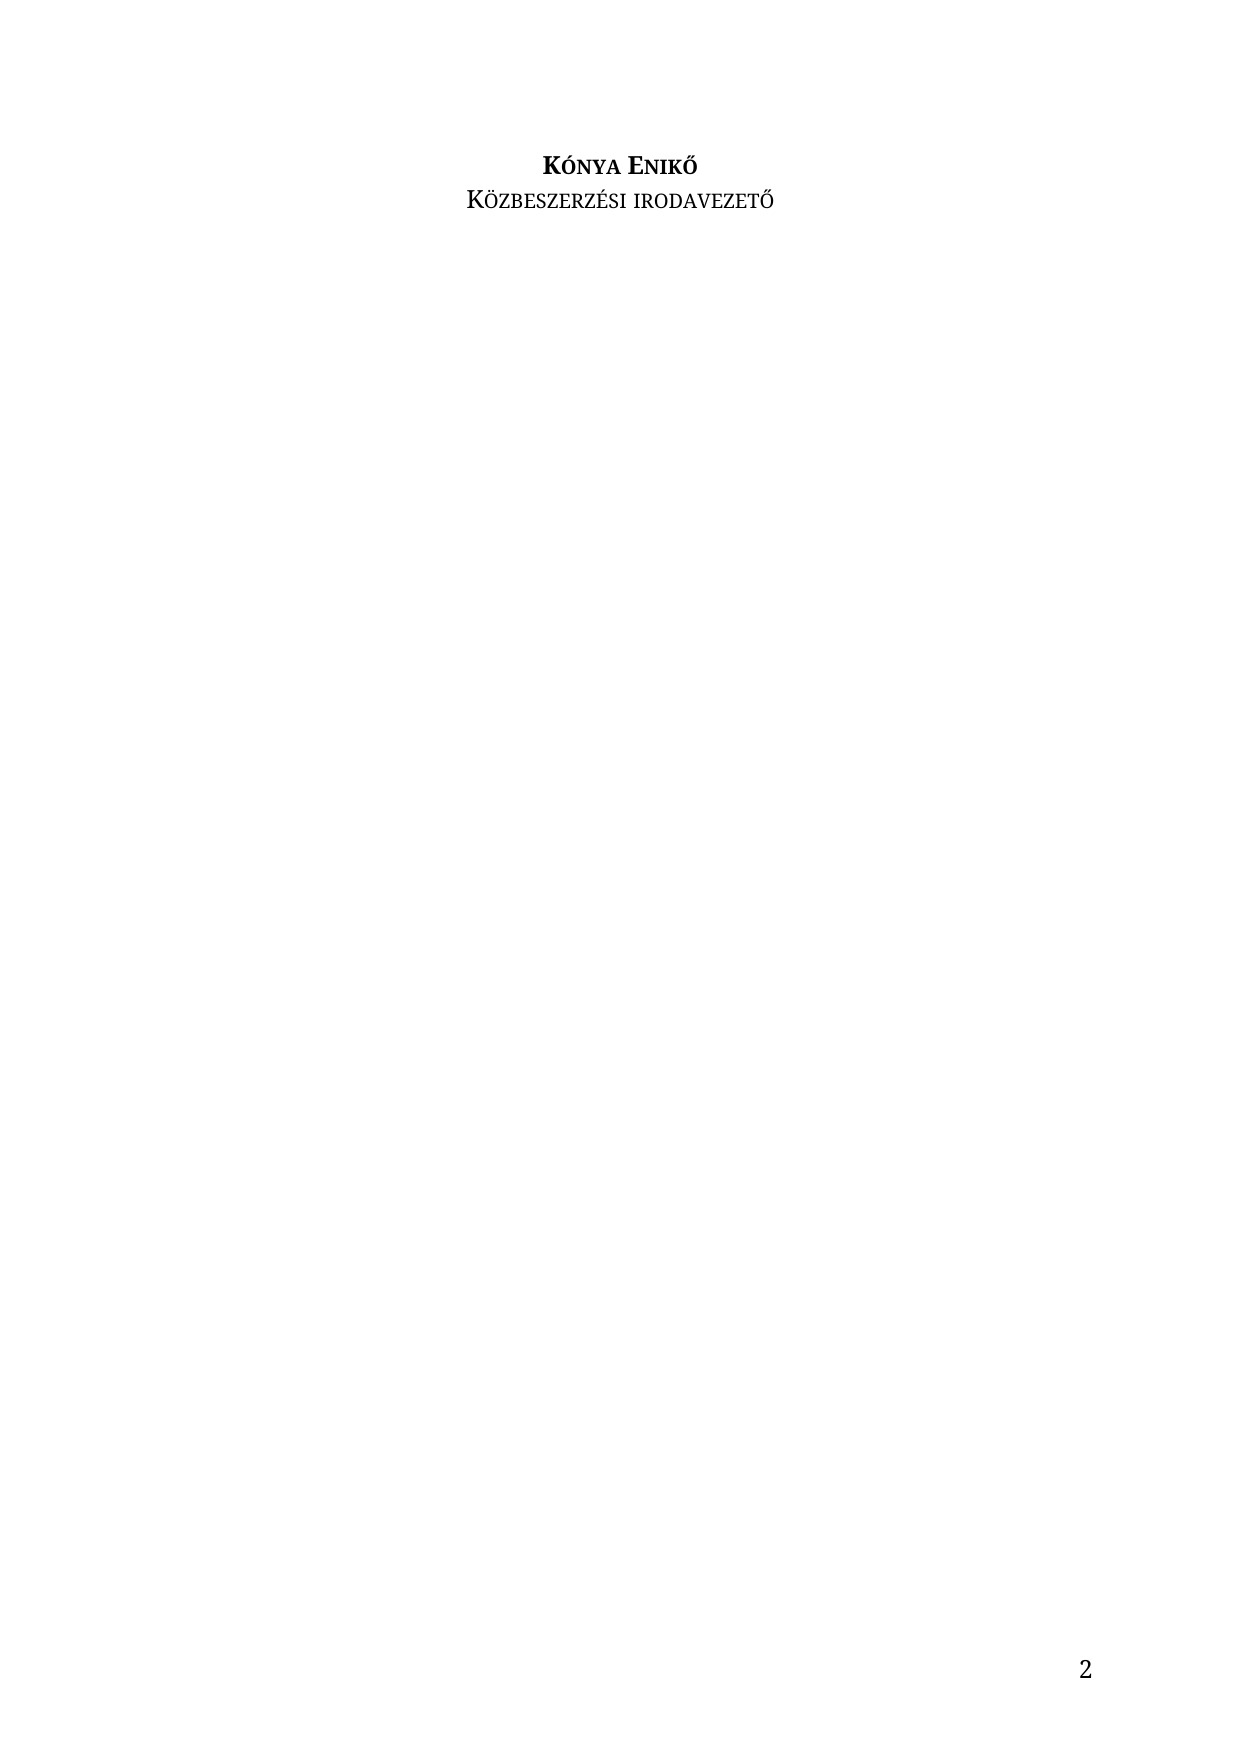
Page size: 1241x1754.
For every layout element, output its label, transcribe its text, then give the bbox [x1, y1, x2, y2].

text Kónya Enikő [148, 148, 1092, 182]
text Közbeszerzési irodavezető [148, 182, 1092, 216]
